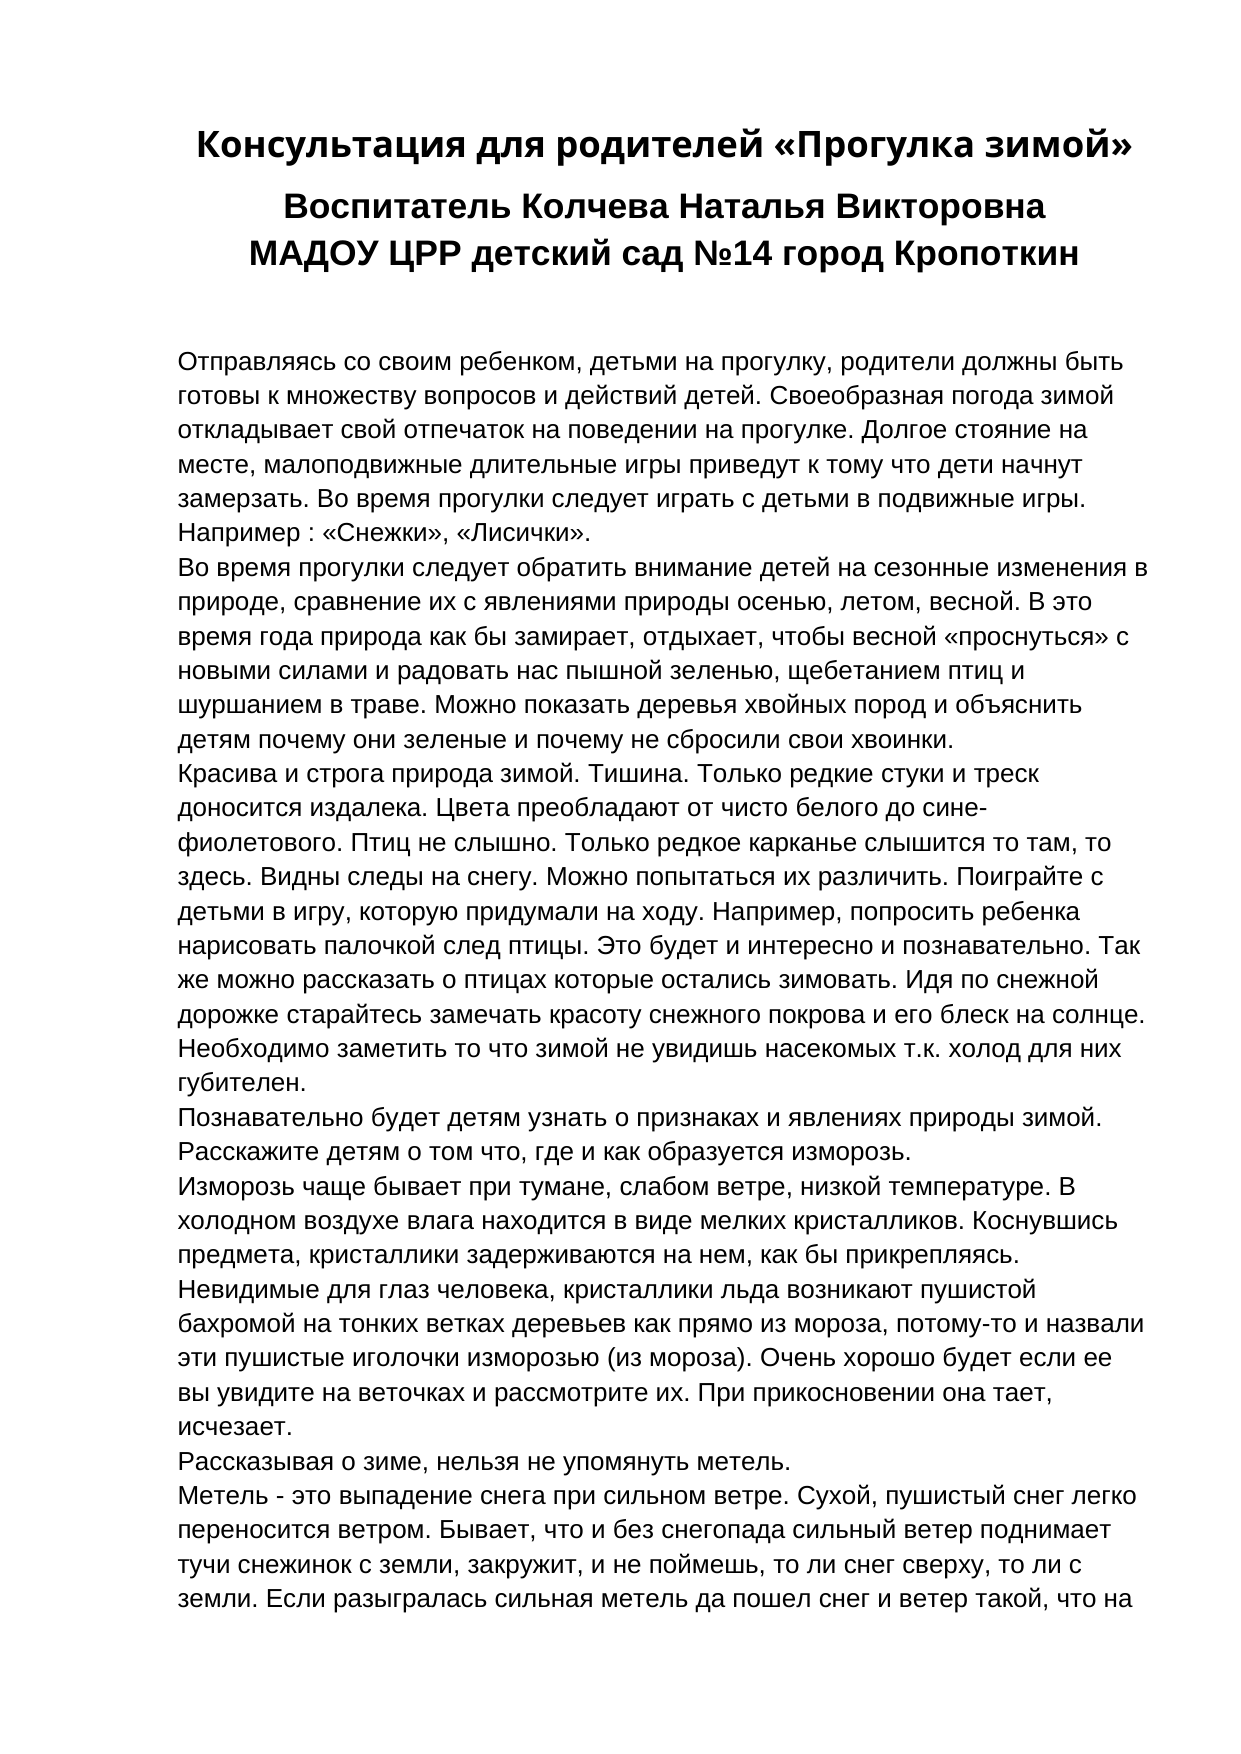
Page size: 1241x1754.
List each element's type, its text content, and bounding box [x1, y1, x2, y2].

text Консультация для родителей «Прогулка зимой» [177, 118, 1152, 168]
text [177, 346, 1152, 1613]
text Воспитатель Колчева Наталья Викторовна [177, 185, 1152, 226]
text МАДОУ ЦРР детский сад №14 город Кропоткин [177, 232, 1152, 273]
